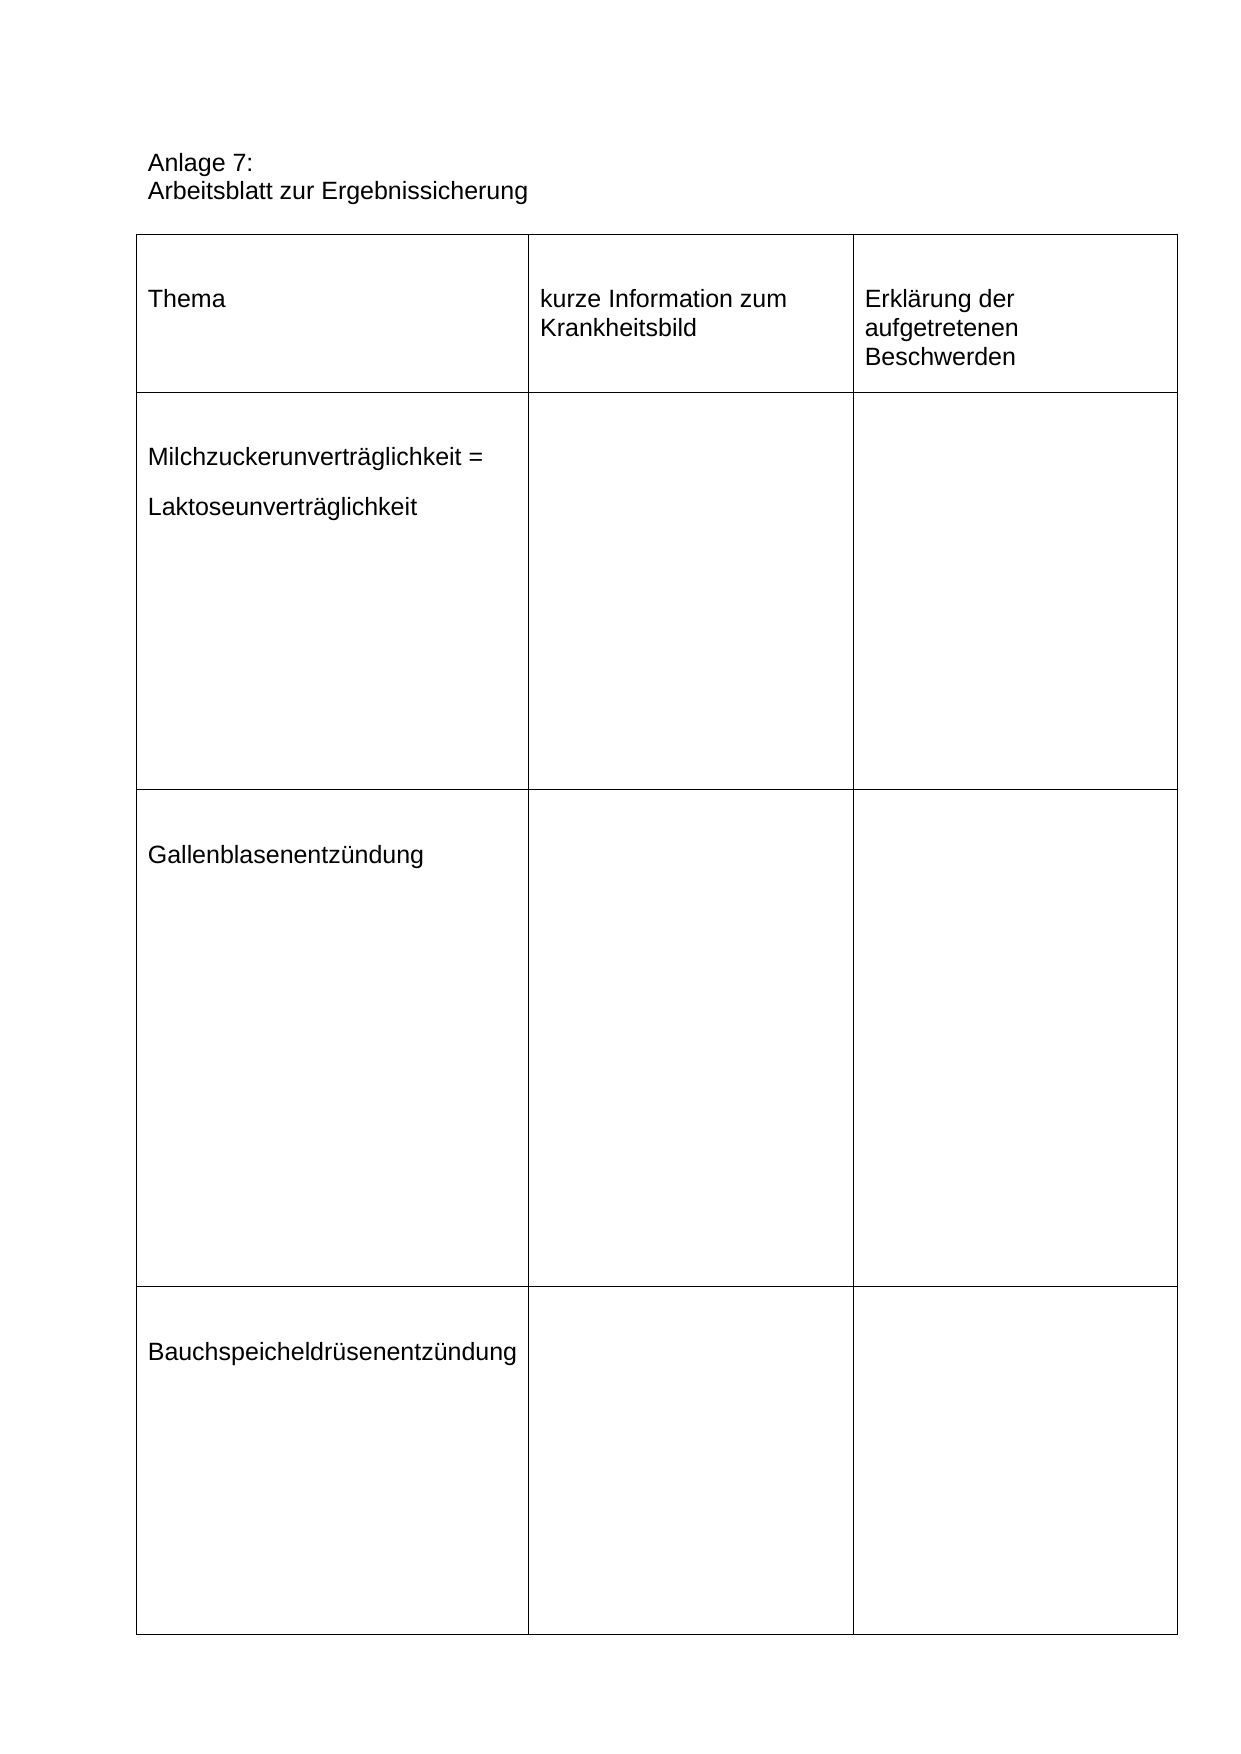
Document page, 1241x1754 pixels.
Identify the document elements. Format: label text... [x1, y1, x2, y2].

text Arbeitsblatt zur Ergebnissicherung [148, 176, 1167, 205]
table_cell Milchzuckerunverträglichkeit = Laktoseunverträglichkeit [137, 393, 528, 789]
table_header kurze Information zum Krankheitsbild [529, 235, 853, 392]
table_cell [854, 393, 1177, 789]
table_header Erklärung der aufgetretenen Beschwerden [854, 235, 1177, 392]
text Anlage 7: [148, 148, 1167, 176]
table_cell [529, 393, 853, 789]
table_cell Bauchspeicheldrüsenentzündung [137, 1287, 528, 1634]
table_cell [854, 790, 1177, 1286]
table_cell [529, 1287, 853, 1634]
table_cell Gallenblasenentzündung [137, 790, 528, 1286]
table_cell [529, 790, 853, 1286]
table_header Thema [137, 235, 528, 392]
table_cell [854, 1287, 1177, 1634]
